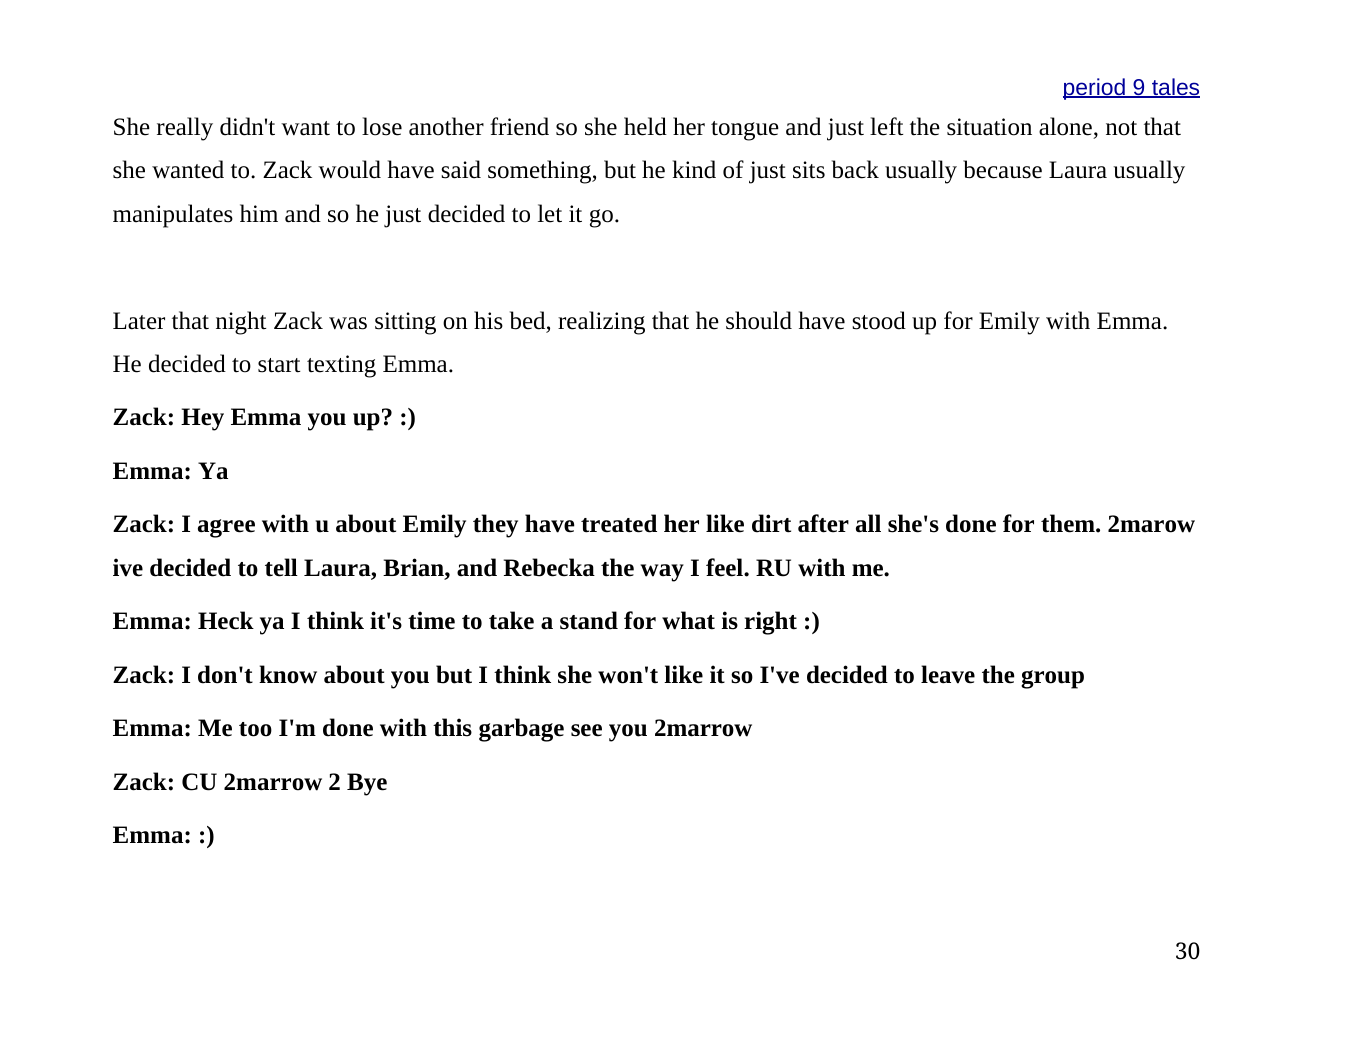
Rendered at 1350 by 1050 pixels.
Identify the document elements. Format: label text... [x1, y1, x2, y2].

text Zack: CU 2marrow 2 Bye [112, 767, 1200, 796]
text Zack: I agree with u about Emily they have treated her like dirt after all she's done for them. 2marow ive decided to tell Laura, Brian, and Rebecka the way I feel. RU with me. [112, 509, 1200, 581]
text Emma: Heck ya I think it's time to take a stand for what is right :) [112, 606, 1200, 635]
text Emma: :) [112, 820, 1200, 849]
text Emma: Me too I'm done with this garbage see you 2marrow [112, 713, 1200, 742]
text Zack: I don't know about you but I think she won't like it so I've decided to leave the group [112, 660, 1200, 688]
text Later that night Zack was sitting on his bed, realizing that he should have stood up for Emily with Emma. He decided to start texting Emma. [112, 306, 1200, 378]
text She really didn't want to lose another friend so she held her tongue and just left the situation alone, not that she wanted to. Zack would have said something, but he kind of just sits back usually because Laura usually manipulates him and so he just decided to let it go. [112, 112, 1200, 227]
text Emma: Ya [112, 456, 1200, 485]
text Zack: Hey Emma you up? :) [112, 402, 1200, 431]
